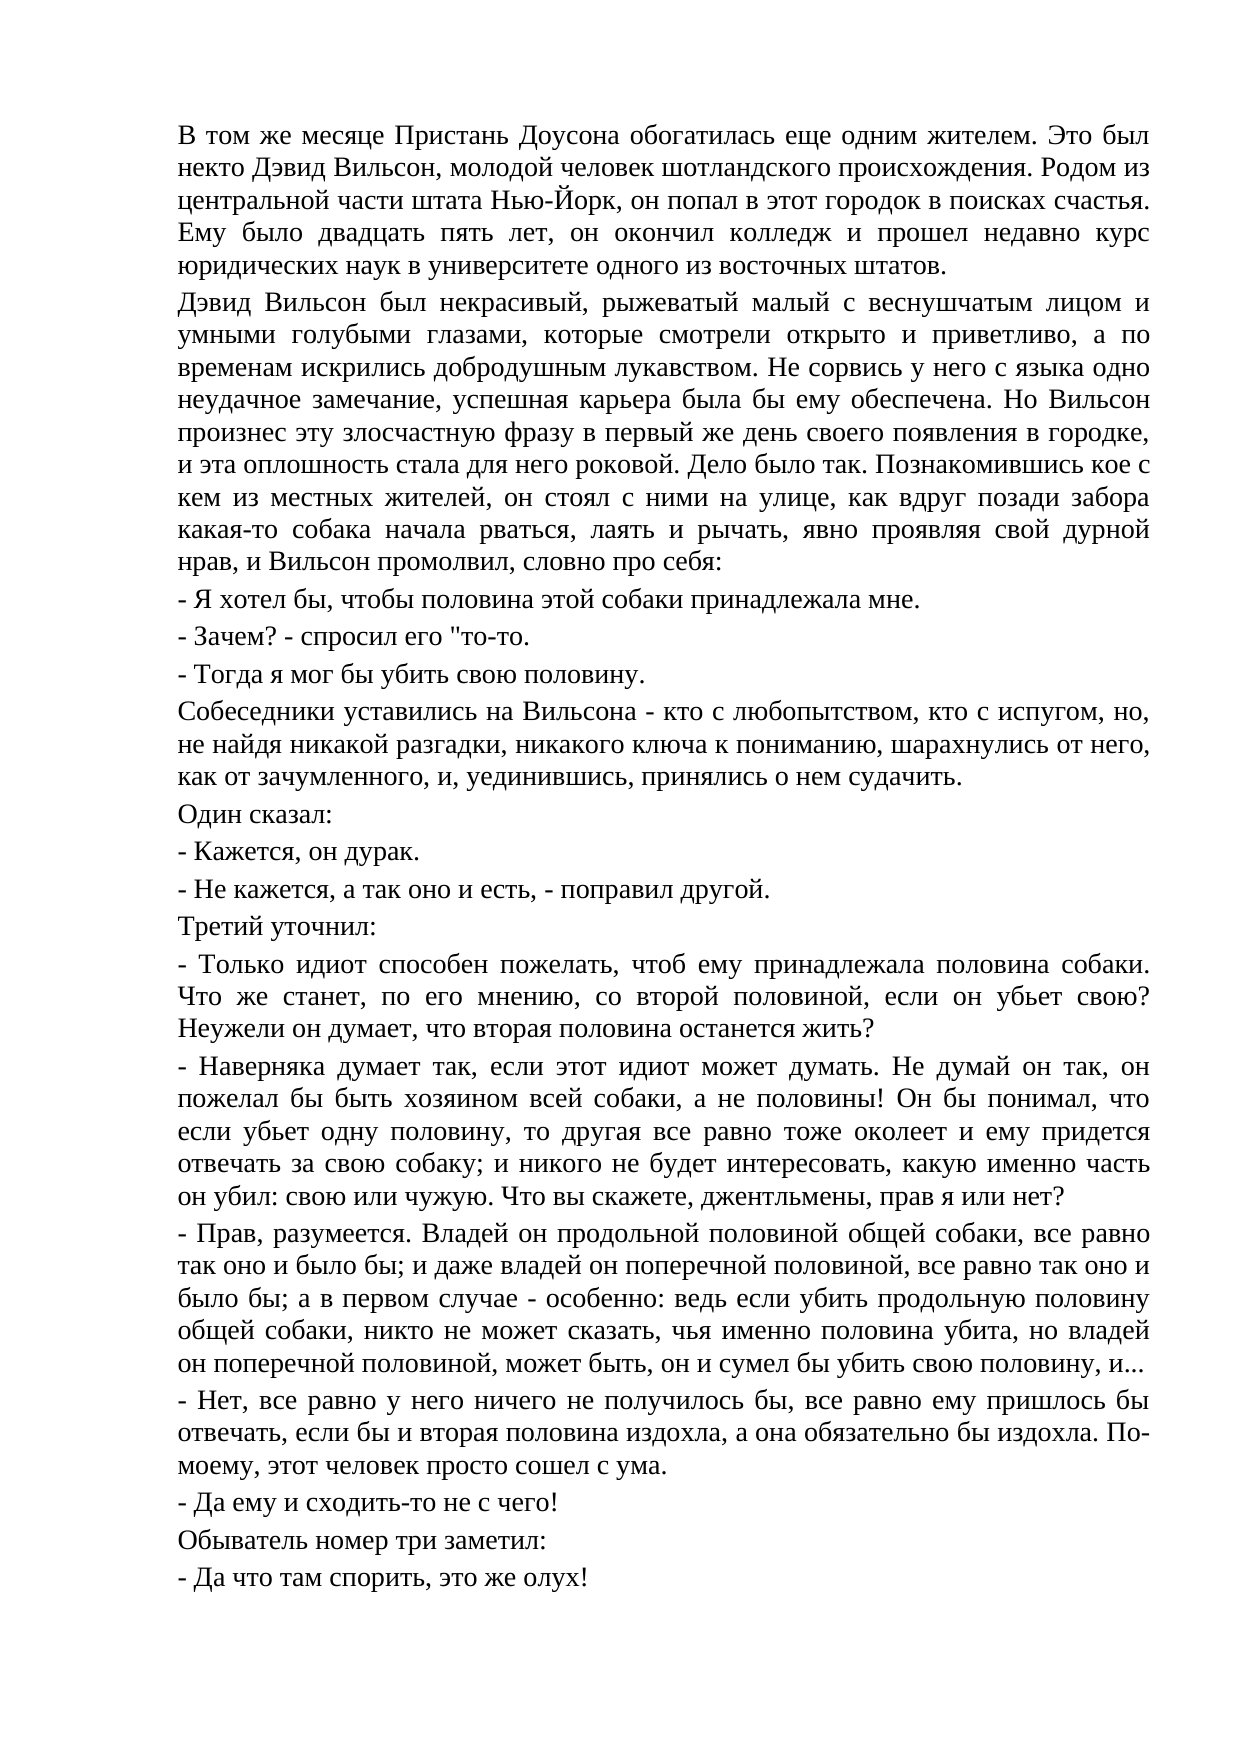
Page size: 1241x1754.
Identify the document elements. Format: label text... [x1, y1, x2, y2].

text В том же месяце Пристань Доусона обогатилась еще одним жителем. Это был некто Дэвид Вильсон, молодой человек шотландского происхождения. Родом из центральной части штата Нью-Йорк, он попал в этот городок в поисках счастья. Ему было двадцать пять лет, он окончил колледж и прошел недавно курс юридических наук в университете одного из восточных штатов. [177, 118, 1152, 280]
text - Я хотел бы, чтобы половина этой собаки принадлежала мне. [177, 582, 1152, 614]
text - Прав, разумеется. Владей он продольной половиной общей собаки, все равно так оно и было бы; и даже владей он поперечной половиной, все равно так оно и было бы; а в первом случае - особенно: ведь если убить продольную половину общей собаки, никто не может сказать, чья именно половина убита, но владей он поперечной половиной, может быть, он и сумел бы убить свою половину, и... [177, 1216, 1152, 1378]
text - Только идиот способен пожелать, чтоб ему принадлежала половина собаки. Что же станет, по его мнению, со второй половиной, если он убьет свою? Неужели он думает, что вторая половина останется жить? [177, 947, 1152, 1044]
text - Наверняка думает так, если этот идиот может думать. Не думай он так, он пожелал бы быть хозяином всей собаки, а не половины! Он бы понимал, что если убьет одну половину, то другая все равно тоже околеет и ему придется отвечать за свою собаку; и никого не будет интересовать, какую именно часть он убил: свою или чужую. Что вы скажете, джентльмены, прав я или нет? [177, 1049, 1152, 1211]
text Собеседники уставились на Вильсона - кто с любопытством, кто с испугом, но, не найдя никакой разгадки, никакого ключа к пониманию, шарахнулись от него, как от зачумленного, и, уединившись, принялись о нем судачить. [177, 694, 1152, 792]
text - Нет, все равно у него ничего не получилось бы, все равно ему пришлось бы отвечать, если бы и вторая половина издохла, а она обязательно бы издохла. По-моему, этот человек просто сошел с ума. [177, 1383, 1152, 1480]
text - Да ему и сходить-то не с чего! [177, 1485, 1152, 1518]
text Один сказал: [177, 797, 1152, 829]
text - Не кажется, а так оно и есть, - поправил другой. [177, 872, 1152, 904]
text - Тогда я мог бы убить свою половину. [177, 657, 1152, 689]
text Третий уточнил: [177, 909, 1152, 942]
text Обыватель номер три заметил: [177, 1523, 1152, 1555]
text Дэвид Вильсон был некрасивый, рыжеватый малый с веснушчатым лицом и умными голубыми глазами, которые смотрели открыто и приветливо, а по временам искрились добродушным лукавством. Не сорвись у него с языка одно неудачное замечание, успешная карьера была бы ему обеспечена. Но Вильсон произнес эту злосчастную фразу в первый же день своего появления в городке, и эта оплошность стала для него роковой. Дело было так. Познакомившись кое с кем из местных жителей, он стоял с ними на улице, как вдруг позади забора какая-то собака начала рваться, лаять и рычать, явно проявляя свой дурной нрав, и Вильсон промолвил, словно про себя: [177, 285, 1152, 577]
text - Да что там спорить, это же олух! [177, 1560, 1152, 1593]
text - Зачем? - спросил его "то-то. [177, 619, 1152, 652]
text - Кажется, он дурак. [177, 834, 1152, 867]
